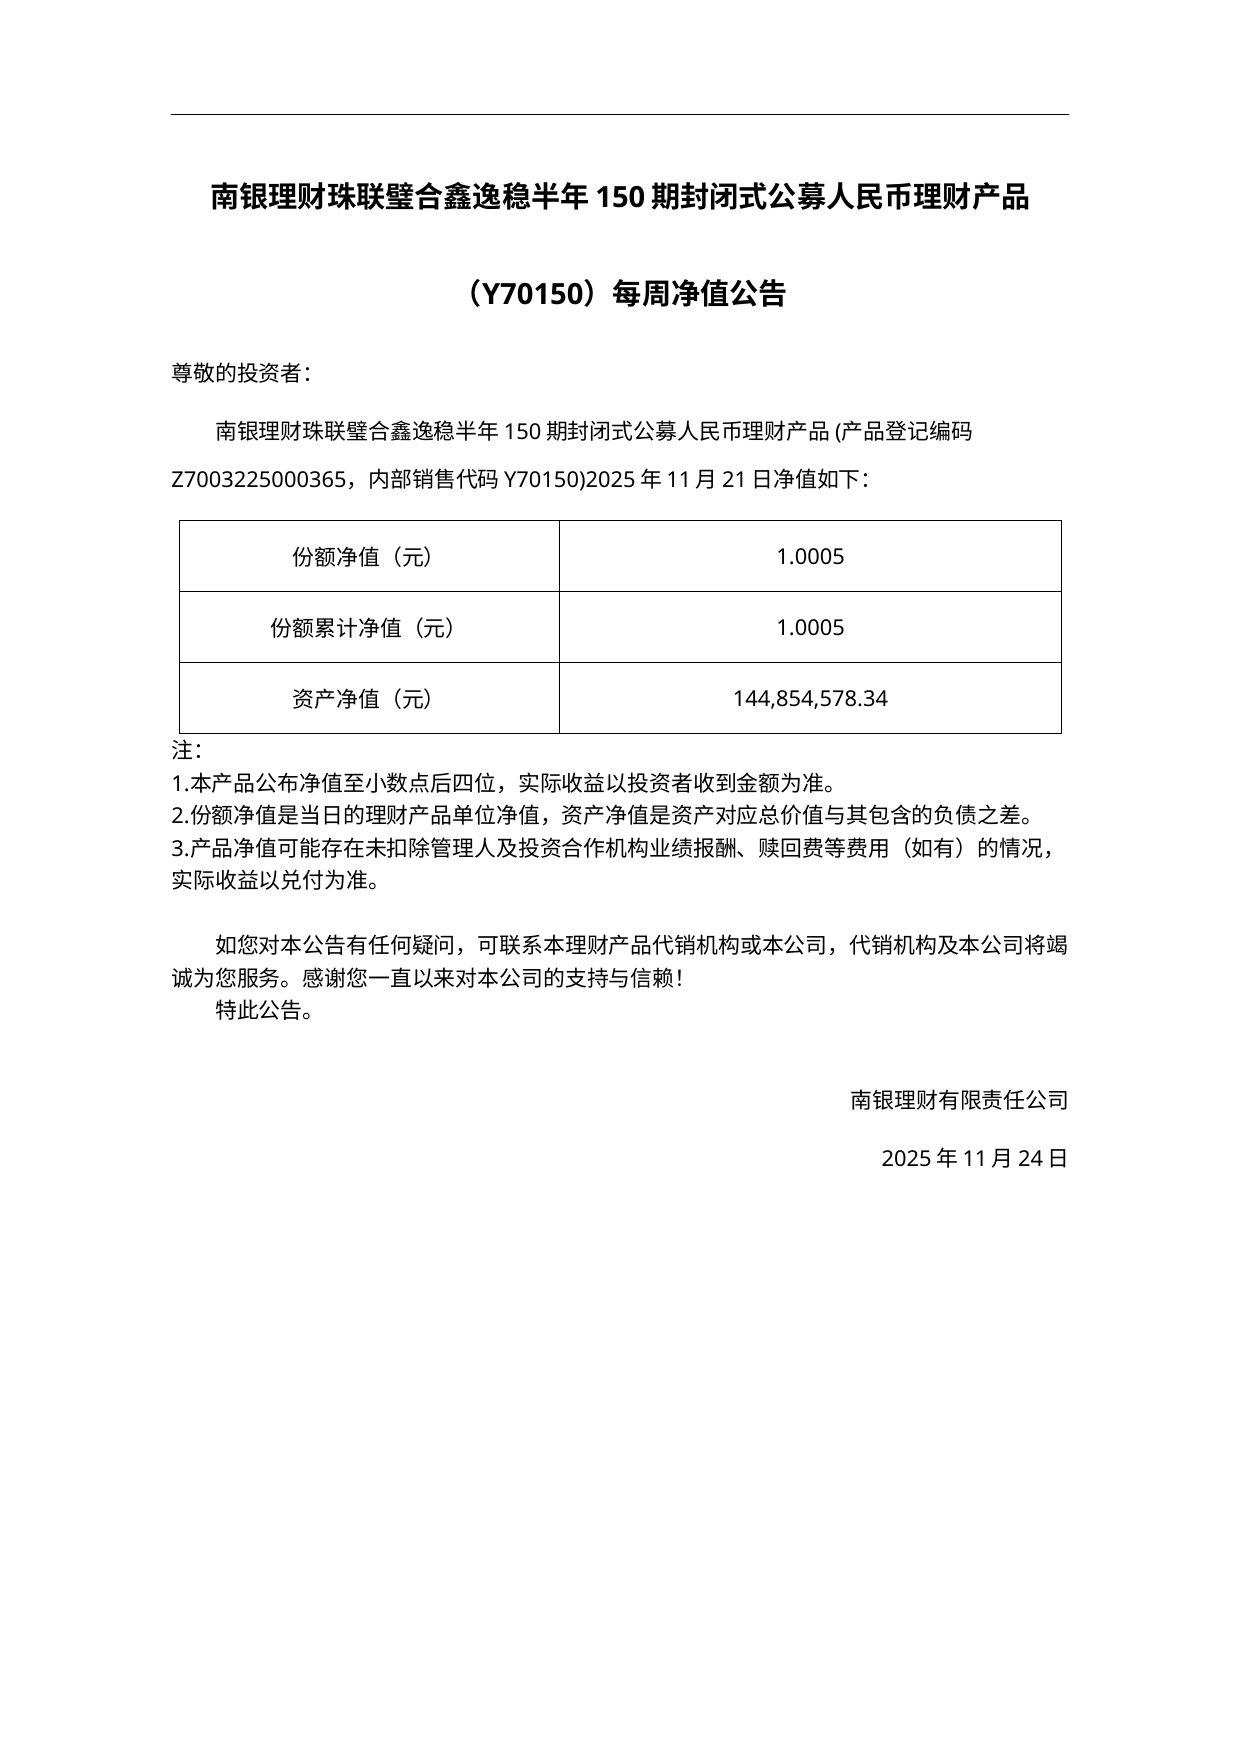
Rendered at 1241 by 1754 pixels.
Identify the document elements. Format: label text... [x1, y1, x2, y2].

text 南银理财珠联璧合鑫逸稳半年150期封闭式公募人民币理财产品（Y70150）每周净值公告 [171, 162, 1069, 324]
text 3.产品净值可能存在未扣除管理人及投资合作机构业绩报酬、赎回费等费用（如有）的情况，实际收益以兑付为准。 [171, 830, 1069, 895]
text 南银理财有限责任公司 [171, 1082, 1069, 1115]
table_header 1.0005 [560, 521, 1061, 591]
table_cell 144,854,578.34 [560, 663, 1061, 733]
text 1.本产品公布净值至小数点后四位，实际收益以投资者收到金额为准。 [171, 765, 1069, 798]
text 南银理财珠联璧合鑫逸稳半年150期封闭式公募人民币理财产品 (产品登记编码Z7003225000365，内部销售代码Y70150)2025年11月21日净值如下： [171, 413, 1069, 494]
text 2.份额净值是当日的理财产品单位净值，资产净值是资产对应总价值与其包含的负债之差。 [171, 798, 1069, 830]
table_cell 资产净值（元） [180, 663, 559, 733]
text 特此公告。 [171, 993, 1069, 1025]
text 尊敬的投资者： [171, 355, 1069, 388]
table_header 份额净值（元） [180, 521, 559, 591]
table_cell 份额累计净值（元） [180, 592, 559, 662]
text 如您对本公告有任何疑问，可联系本理财产品代销机构或本公司，代销机构及本公司将竭诚为您服务。感谢您一直以来对本公司的支持与信赖！ [171, 928, 1069, 993]
text 注： [171, 733, 1069, 765]
table_cell 1.0005 [560, 592, 1061, 662]
text 2025年11月24日 [171, 1140, 1069, 1173]
